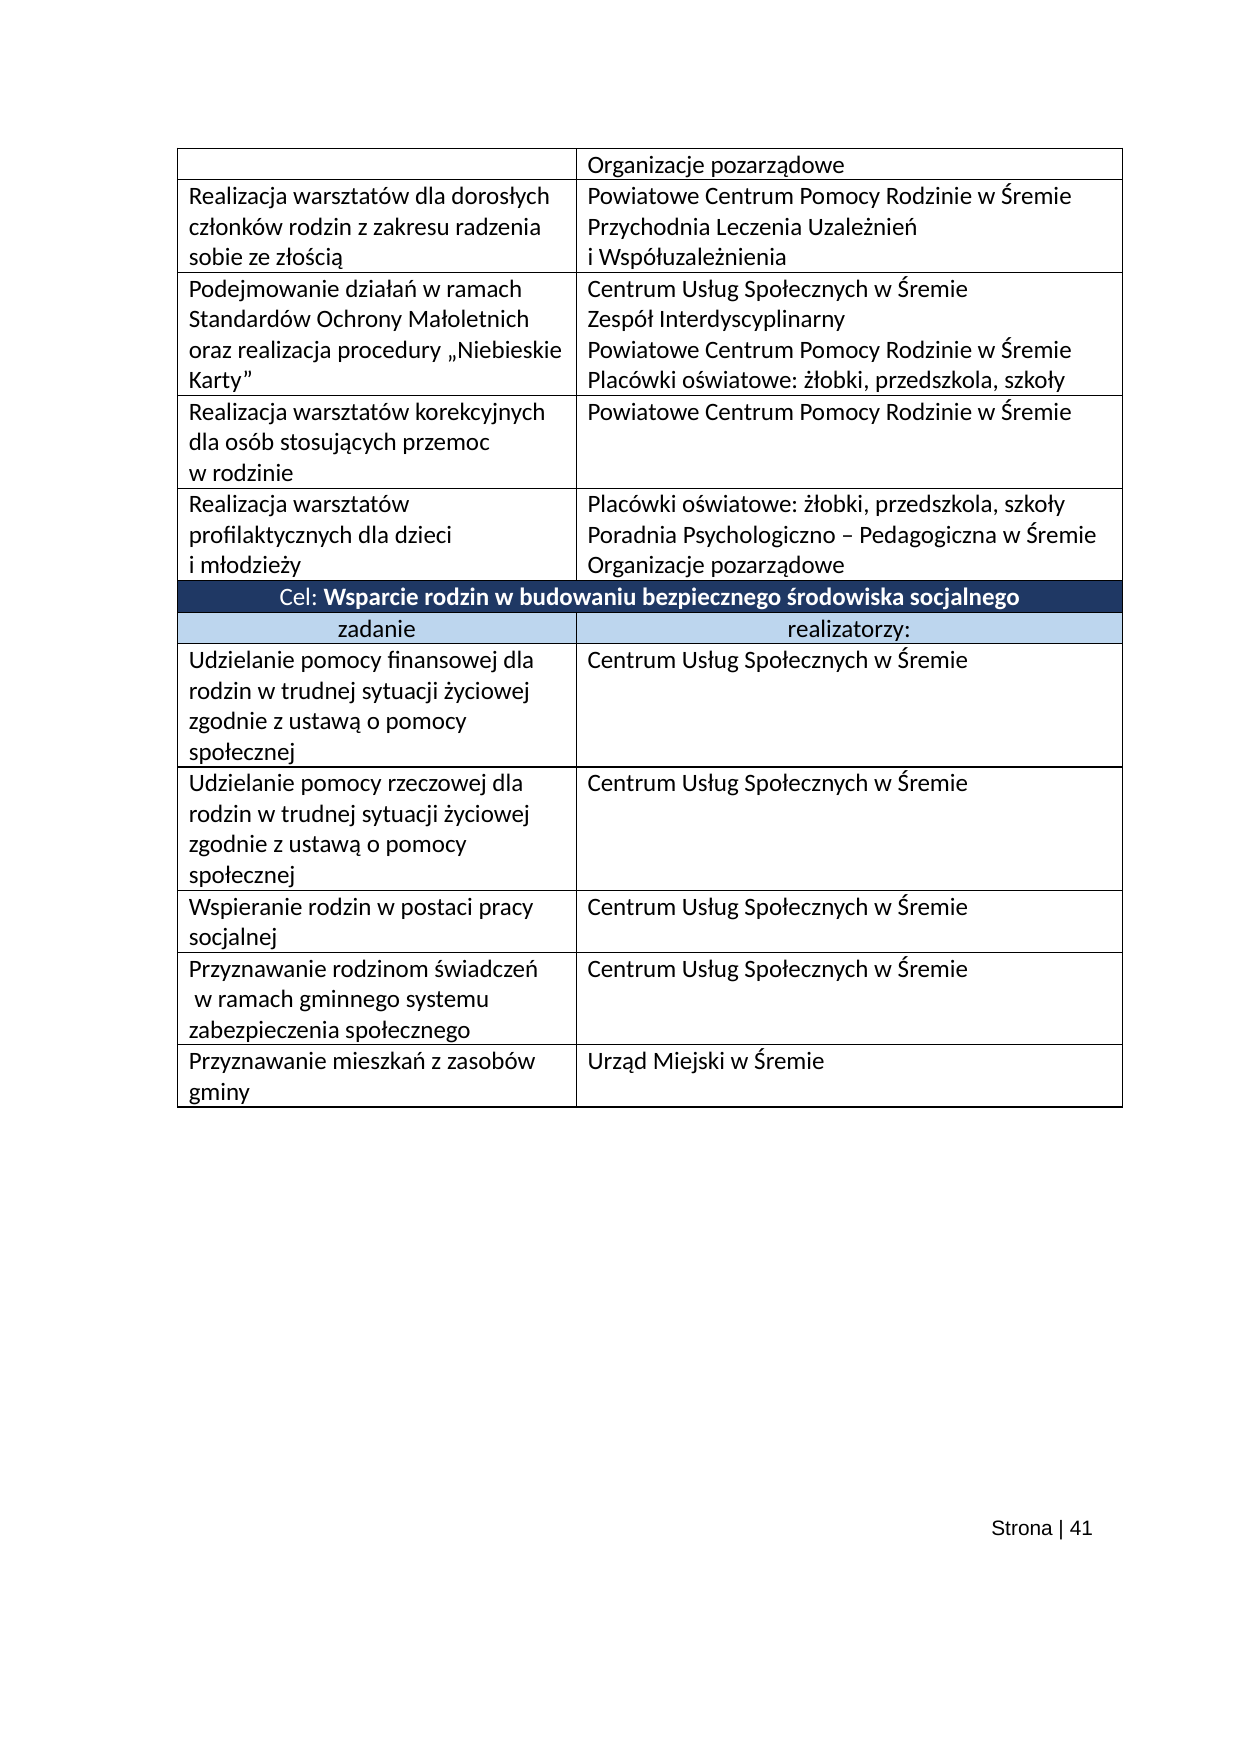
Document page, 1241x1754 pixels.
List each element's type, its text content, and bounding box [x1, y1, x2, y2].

table_cell Placówki oświatowe: żłobki, przedszkola, szkoły Poradnia Psychologiczno – Pedagogiczna w Śremie Organizacje pozarządowe [577, 489, 1122, 580]
table_cell Podejmowanie działań w ramach Standardów Ochrony Małoletnich oraz realizacja procedury „Niebieskie Karty” [178, 273, 576, 395]
table_cell Realizacja warsztatów dla dorosłych członków rodzin z zakresu radzenia sobie ze złością [178, 180, 576, 272]
table_cell Wspieranie rodzin w postaci pracy socjalnej [178, 891, 576, 952]
table_cell Realizacja warsztatów profilaktycznych dla dzieci i młodzieży [178, 489, 576, 580]
table_cell Udzielanie pomocy rzeczowej dla rodzin w trudnej sytuacji życiowej zgodnie z ustawą o pomocy społecznej [178, 768, 576, 889]
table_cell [577, 149, 1122, 179]
table_cell Centrum Usług Społecznych w Śremie Zespół Interdyscyplinarny Powiatowe Centrum Pomocy Rodzinie w Śremie Placówki oświatowe: żłobki, przedszkola, szkoły [577, 273, 1122, 395]
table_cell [178, 149, 576, 179]
table_cell Centrum Usług Społecznych w Śremie [577, 953, 1122, 1044]
table_cell Powiatowe Centrum Pomocy Rodzinie w Śremie Przychodnia Leczenia Uzależnień i Współuzależnienia [577, 180, 1122, 272]
table_cell Urząd Miejski w Śremie [577, 1045, 1122, 1106]
table_cell Przyznawanie rodzinom świadczeń w ramach gminnego systemu zabezpieczenia społecznego [178, 953, 576, 1044]
table_cell Powiatowe Centrum Pomocy Rodzinie w Śremie [577, 396, 1122, 488]
table_cell zadanie [178, 613, 576, 643]
table_cell Centrum Usług Społecznych w Śremie [577, 644, 1122, 766]
table_cell Centrum Usług Społecznych w Śremie [577, 768, 1122, 889]
table_cell Realizacja warsztatów korekcyjnych dla osób stosujących przemoc w rodzinie [178, 396, 576, 488]
table_cell realizatorzy: [577, 613, 1122, 643]
table_cell Przyznawanie mieszkań z zasobów gminy [178, 1045, 576, 1106]
table_cell Udzielanie pomocy finansowej dla rodzin w trudnej sytuacji życiowej zgodnie z ustawą o pomocy społecznej [178, 644, 576, 766]
table_cell Centrum Usług Społecznych w Śremie [577, 891, 1122, 952]
table_cell Cel: Wsparcie rodzin w budowaniu bezpiecznego środowiska socjalnego [178, 581, 1122, 612]
